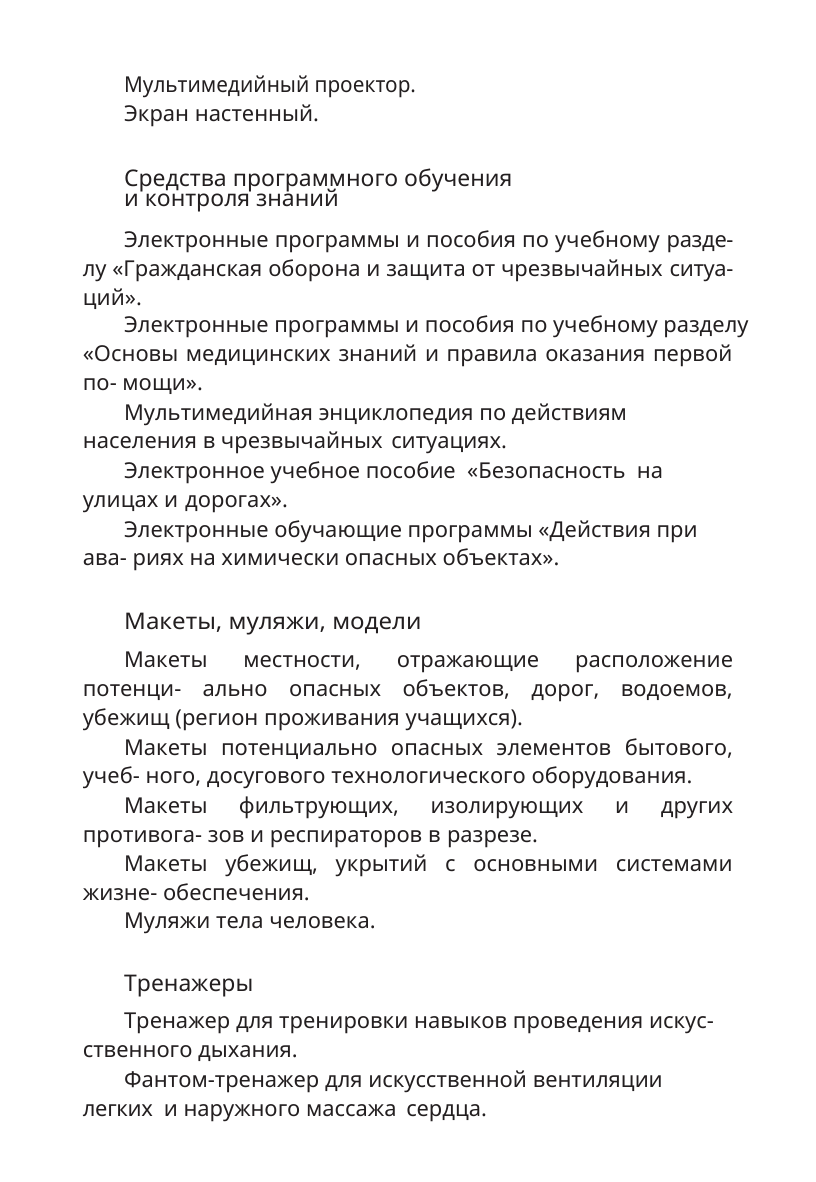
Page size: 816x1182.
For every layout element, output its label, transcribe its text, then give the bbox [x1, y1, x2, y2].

text Мультимедийная энциклопедия по действиям населения в чрезвычайных ситуациях. [83, 397, 728, 455]
subtitle Тренажеры [124, 967, 791, 998]
text «Основы медицинских знаний и правила оказания первой по- мощи». [83, 338, 733, 397]
text Муляжи тела человека. [124, 907, 791, 934]
text Тренажер для тренировки навыков проведения искус- ственного дыхания. [83, 1006, 718, 1064]
text Электронные программы и пособия по учебному разде- лу «Гражданская оборона и защита от чрезвычайных ситуа- ций». [83, 224, 733, 312]
subtitle Средства программного обучения и контроля знаний [124, 168, 524, 213]
text Электронные программы и пособия по учебному разделу [124, 312, 791, 338]
text Электронное учебное пособие «Безопасность на улицах и дорогах». [83, 455, 728, 514]
text Мультимедийный проектор. Экран настенный. [124, 69, 469, 128]
text Макеты фильтрующих, изолирующих и других противога- зов и респираторов в разрезе. [83, 790, 733, 848]
text Макеты убежищ, укрытий с основными системами жизне- обеспечения. [83, 848, 733, 907]
subtitle Макеты, муляжи, модели [124, 605, 791, 636]
text Макеты местности, отражающие расположение потенци- ально опасных объектов, дорог, водоемов, убежищ (регион проживания учащихся). [83, 644, 733, 732]
text Электронные обучающие программы «Действия при ава- риях на химически опасных объектах». [83, 514, 734, 572]
text Макеты потенциально опасных элементов бытового, учеб- ного, досугового технологического оборудования. [83, 732, 733, 790]
text Фантом-тренажер для искусственной вентиляции легких и наружного массажа сердца. [83, 1064, 718, 1122]
